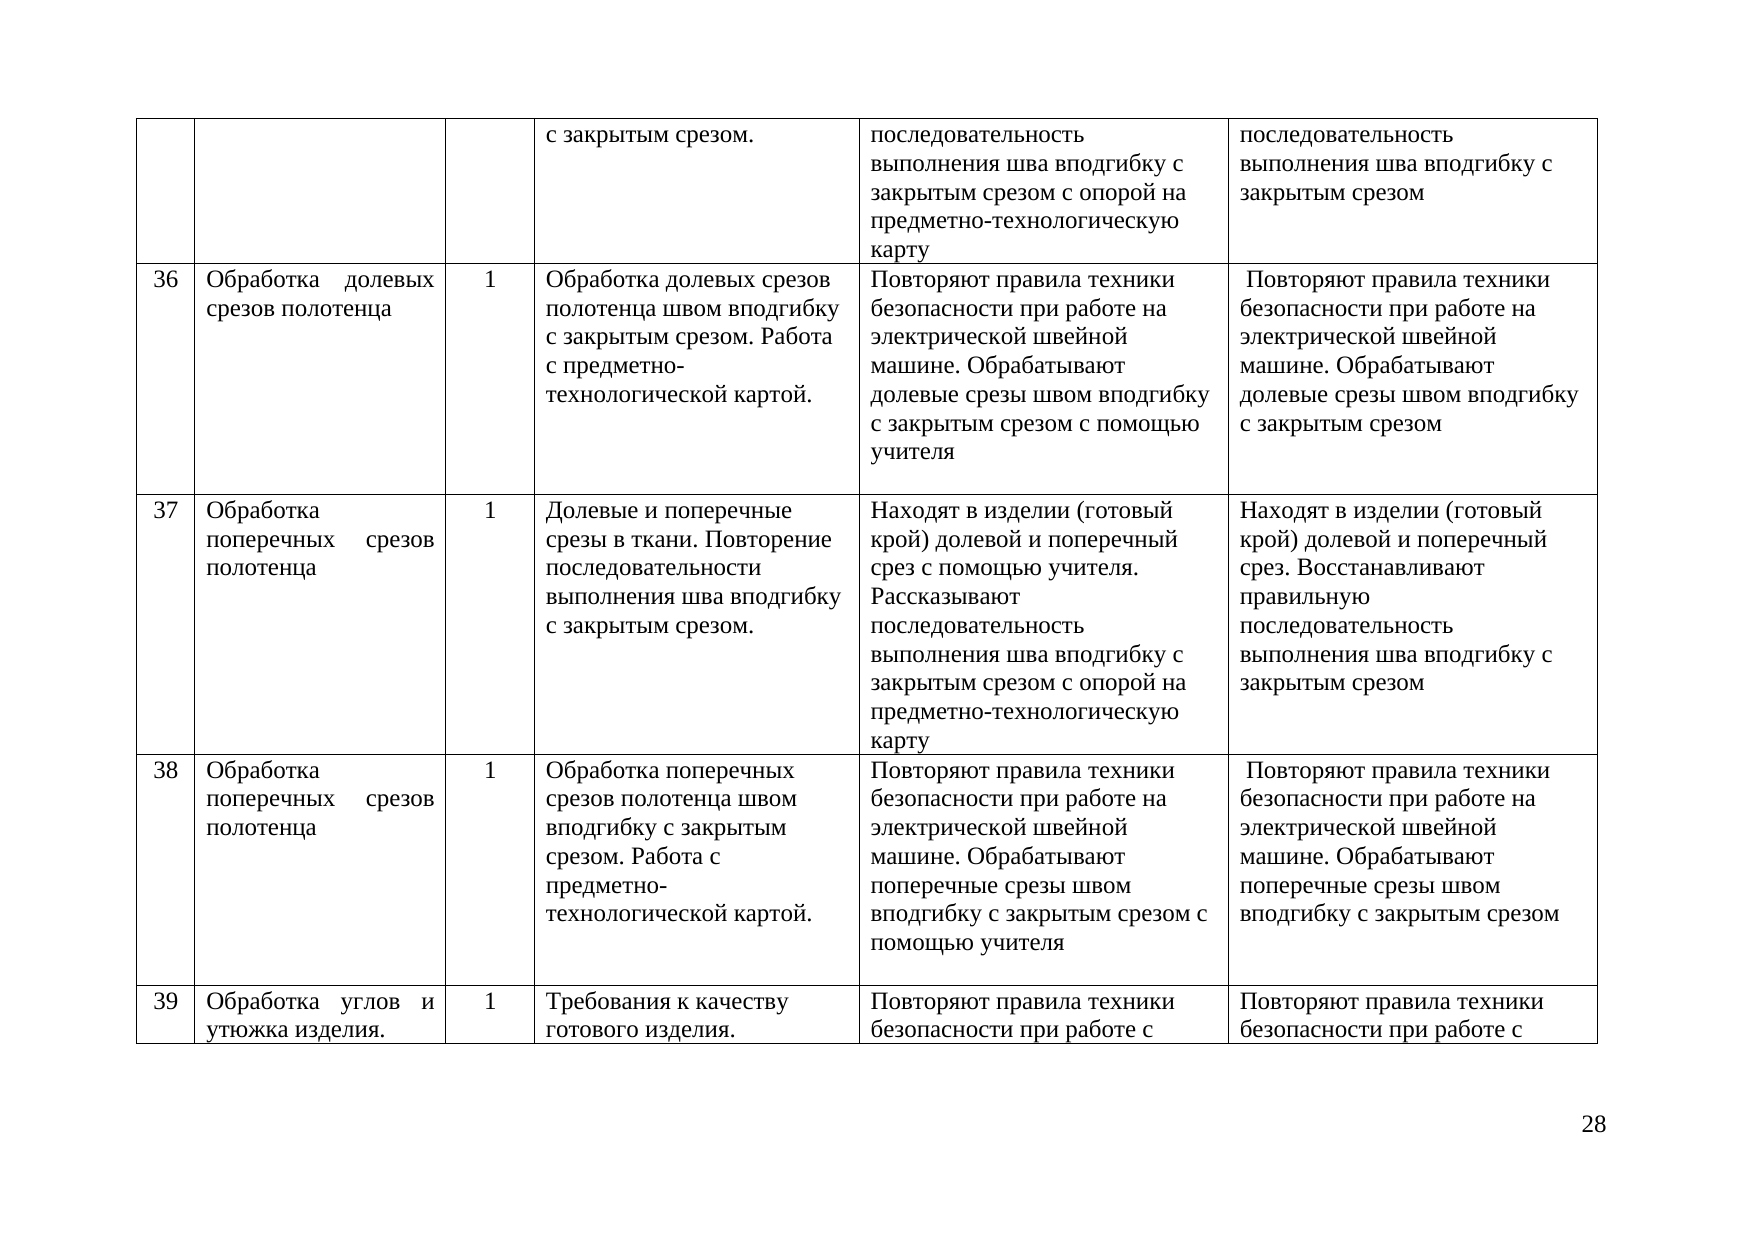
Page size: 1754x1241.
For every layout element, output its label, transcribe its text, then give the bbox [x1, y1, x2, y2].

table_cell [535, 986, 859, 1043]
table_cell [1229, 119, 1597, 263]
table_cell Повторяют правила техники безопасности при работе на электрической швейной машине. Обрабатывают долевые срезы швом вподгибку с закрытым срезом с помощью учителя [860, 264, 1228, 494]
table_cell 1 [446, 755, 534, 985]
table_cell 1 [446, 986, 534, 1043]
table_cell Обработка долевых срезов полотенца [195, 264, 445, 494]
table_cell 37 [137, 495, 194, 754]
table_cell Повторяют правила техники безопасности при работе на электрической швейной машине. Обрабатывают поперечные срезы швом вподгибку с закрытым срезом [1229, 755, 1597, 985]
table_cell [1229, 986, 1597, 1043]
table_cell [860, 986, 1228, 1043]
table_cell 1 [446, 119, 534, 263]
table_cell Находят в изделии (готовый крой) долевой и поперечный срез. Восстанавливают правильную последовательность выполнения шва вподгибку с закрытым срезом [1229, 495, 1597, 754]
table_cell 36 [137, 264, 194, 494]
table_cell Обработка поперечных срезов полотенца [195, 495, 445, 754]
table_cell Обработка поперечных срезов полотенца [195, 755, 445, 985]
table_cell 1 [446, 264, 534, 494]
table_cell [860, 119, 1228, 263]
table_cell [535, 119, 859, 263]
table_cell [195, 986, 445, 1043]
table_cell 38 [137, 755, 194, 985]
table_cell Повторяют правила техники безопасности при работе на электрической швейной машине. Обрабатывают долевые срезы швом вподгибку с закрытым срезом [1229, 264, 1597, 494]
table_cell 39 [137, 986, 194, 1043]
table_cell Обработка долевых срезов полотенца швом вподгибку с закрытым срезом. Работа с предметно-технологической картой. [535, 264, 859, 494]
table_cell Долевые и поперечные срезы в ткани. Повторение последовательности выполнения шва вподгибку с закрытым срезом. [535, 495, 859, 754]
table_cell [195, 119, 445, 263]
table_cell 35 [137, 119, 194, 263]
table_cell Повторяют правила техники безопасности при работе на электрической швейной машине. Обрабатывают поперечные срезы швом вподгибку с закрытым срезом с помощью учителя [860, 755, 1228, 985]
table_cell Обработка поперечных срезов полотенца швом вподгибку с закрытым срезом. Работа с предметно-технологической картой. [535, 755, 859, 985]
table_cell 1 [446, 495, 534, 754]
